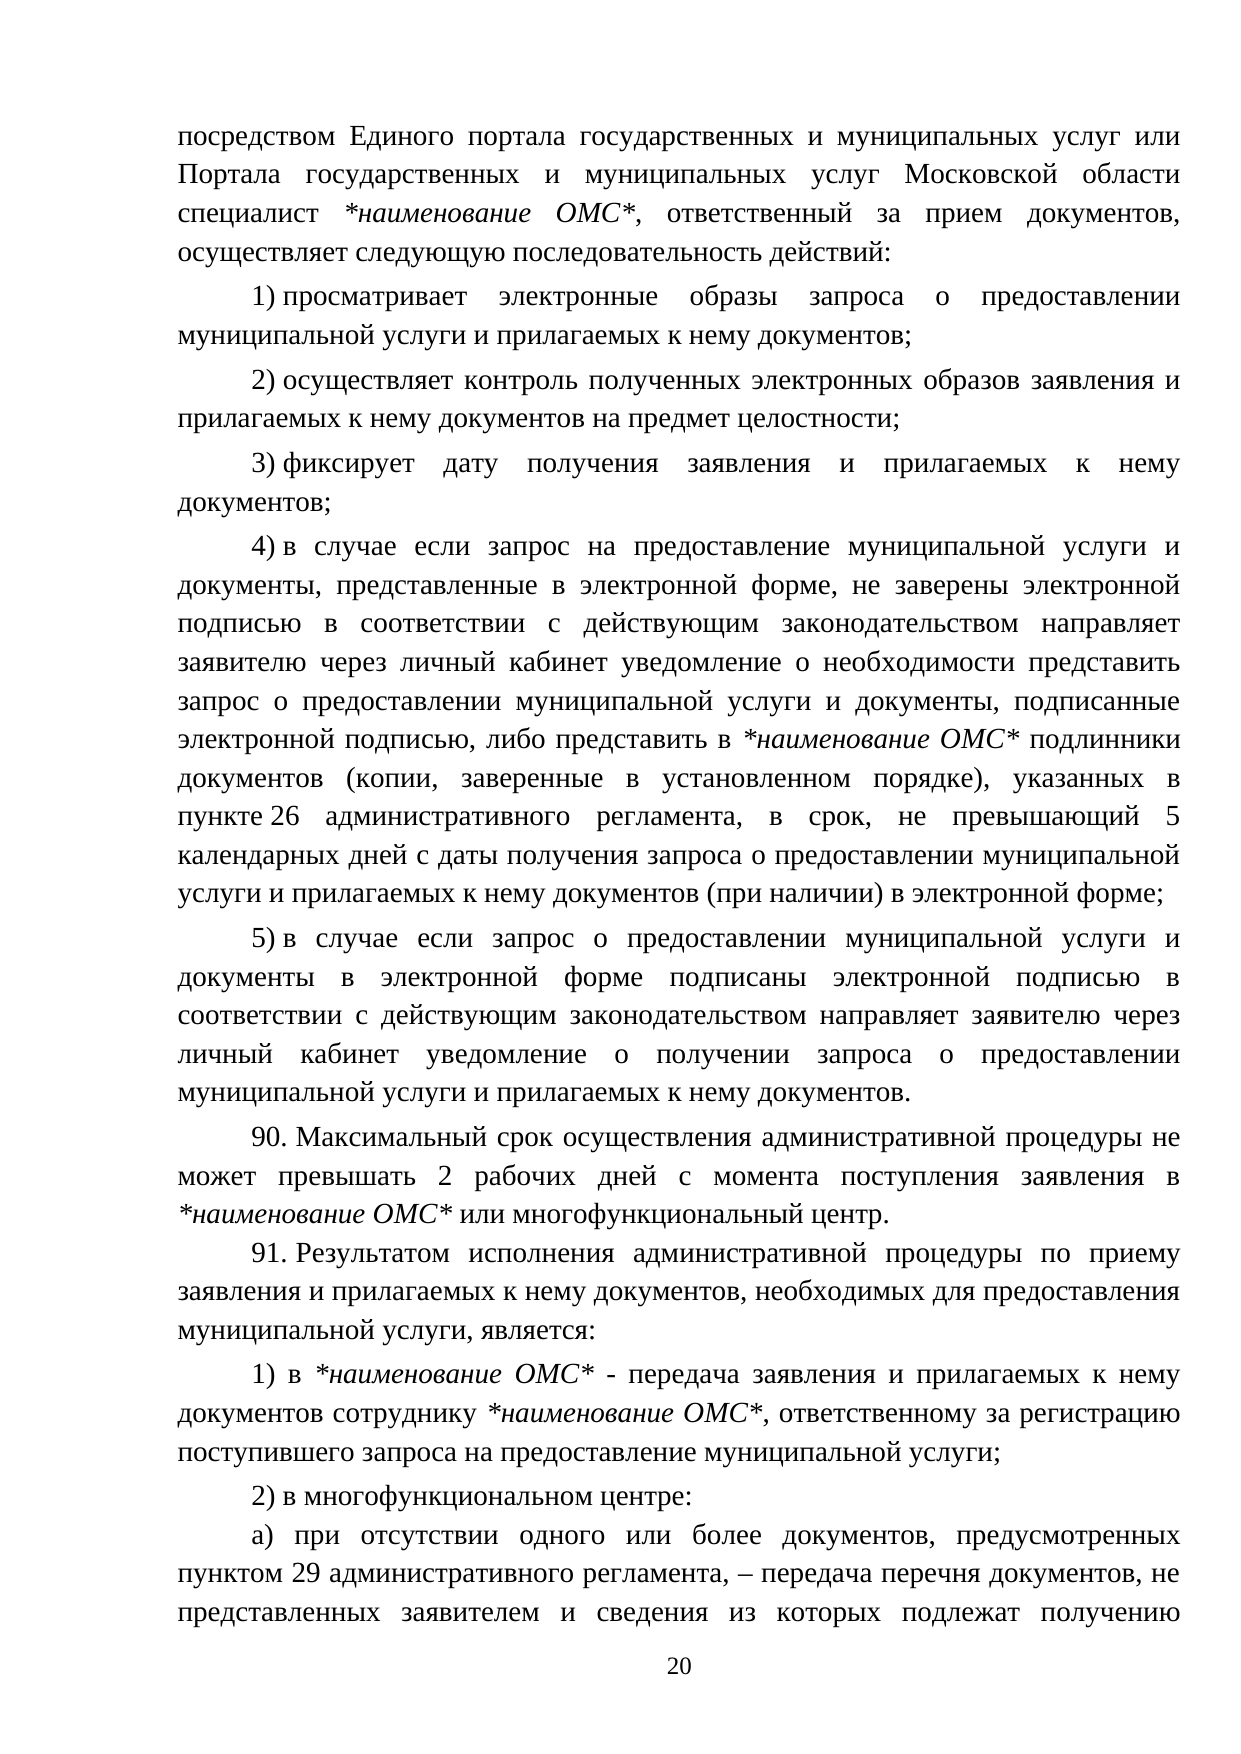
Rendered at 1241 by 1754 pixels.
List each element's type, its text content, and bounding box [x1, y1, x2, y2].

list Результатом исполнения административной процедуры по приему заявления и прилагаемых к нему документов, необходимых для предоставления муниципальной услуги, является: [177, 1235, 1181, 1345]
text 2) осуществляет контроль полученных электронных образов заявления и прилагаемых к нему документов на предмет целостности; [177, 362, 1181, 434]
list Максимальный срок осуществления административной процедуры не может превышать 2 рабочих дней с момента поступления заявления в *наименование ОМС* или многофункциональный центр. [177, 1119, 1181, 1230]
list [177, 1517, 1181, 1628]
text 3) фиксирует дату получения заявления и прилагаемых к нему документов; [177, 445, 1181, 517]
text 5) в случае если запрос о предоставлении муниципальной услуги и документы в электронной форме подписаны электронной подписью в соответствии с действующим законодательством направляет заявителю через личный кабинет уведомление о получении запроса о предоставлении муниципальной услуги и прилагаемых к нему документов. [177, 920, 1181, 1108]
text 1) в *наименование ОМС* - передача заявления и прилагаемых к нему документов сотруднику *наименование ОМС*, ответственному за регистрацию поступившего запроса на предоставление муниципальной услуги; [177, 1357, 1181, 1467]
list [177, 118, 1181, 267]
text 1) просматривает электронные образы запроса о предоставлении муниципальной услуги и прилагаемых к нему документов; [177, 278, 1181, 351]
text 4) в случае если запрос на предоставление муниципальной услуги и документы, представленные в электронной форме, не заверены электронной подписью в соответствии с действующим законодательством направляет заявителю через личный кабинет уведомление о необходимости представить запрос о предоставлении муниципальной услуги и документы, подписанные электронной подписью, либо представить в *наименование ОМС* подлинники документов (копии, заверенные в установленном порядке), указанных в пункте 26 административного регламента, в срок, не превышающий 5 календарных дней с даты получения запроса о предоставлении муниципальной услуги и прилагаемых к нему документов (при наличии) в электронной форме; [177, 528, 1181, 909]
list 2) в многофункциональном центре: [177, 1478, 1181, 1512]
